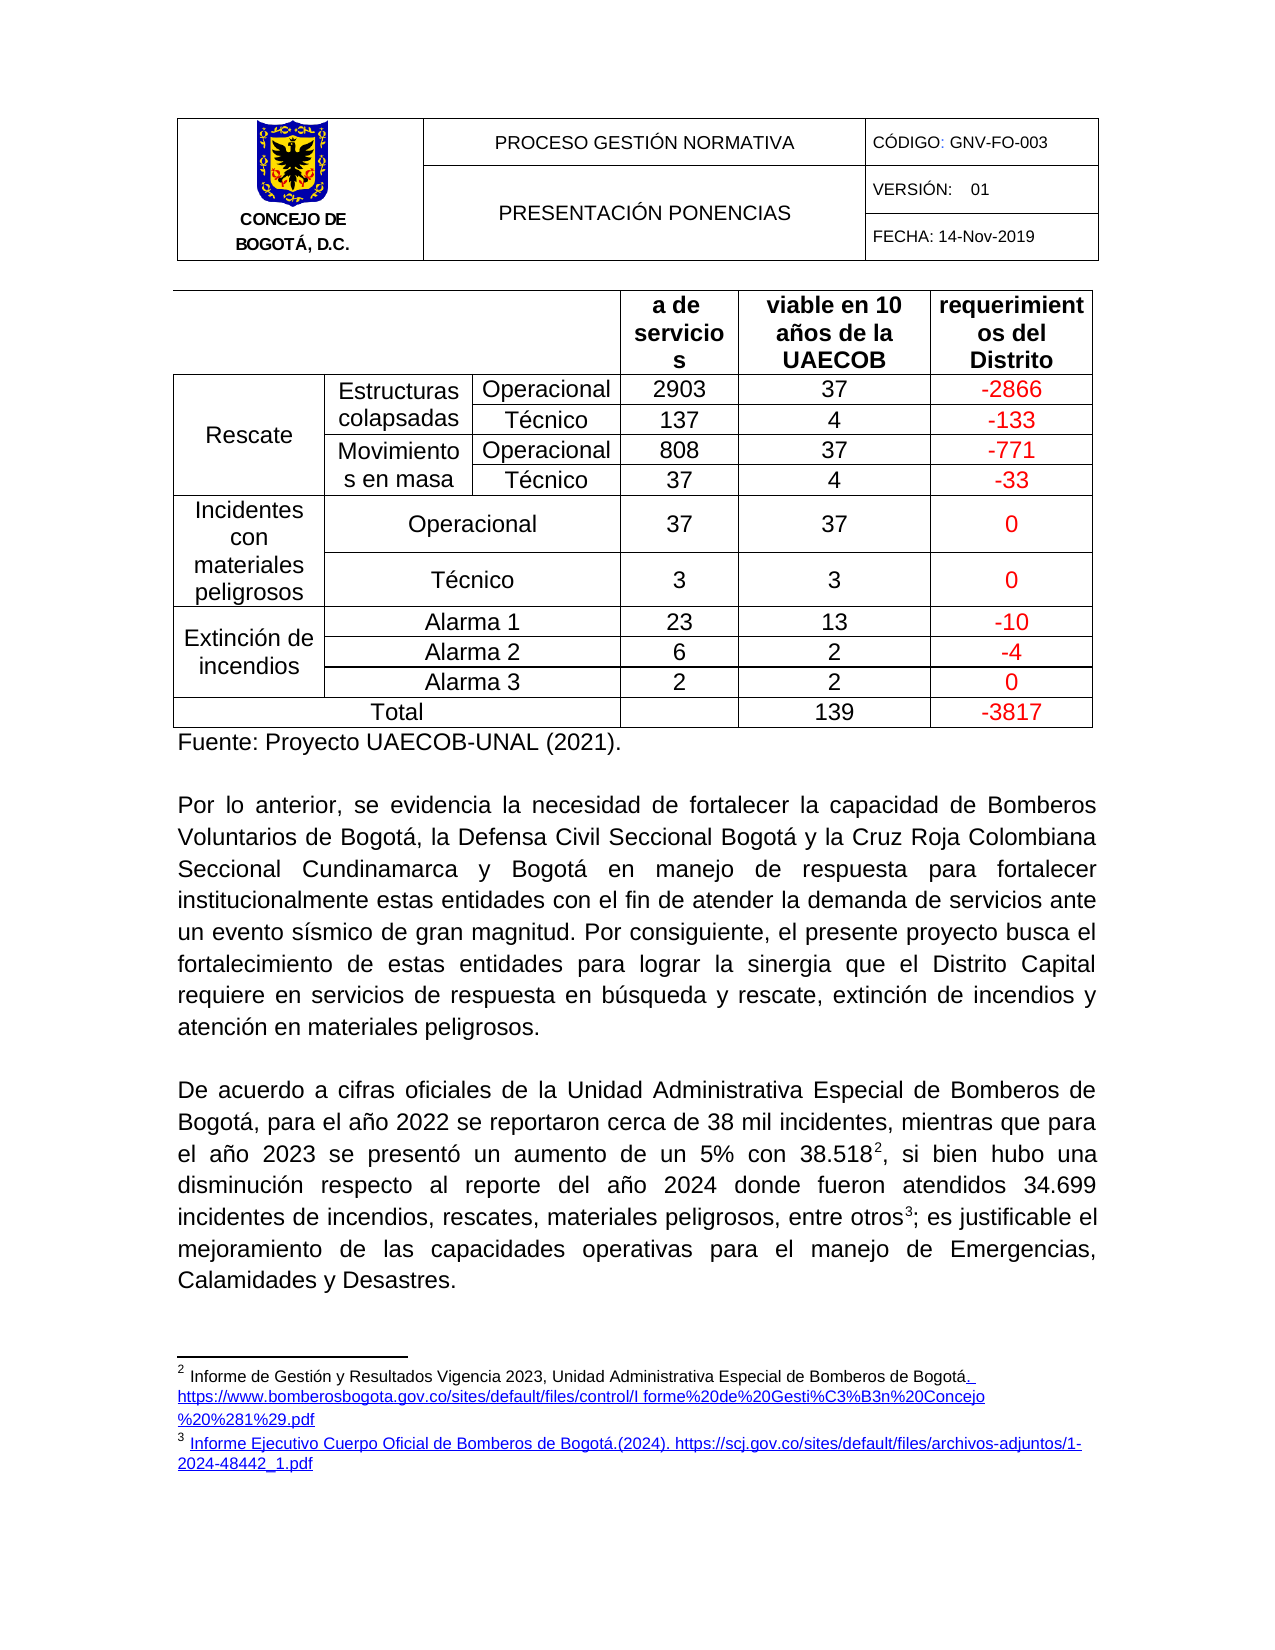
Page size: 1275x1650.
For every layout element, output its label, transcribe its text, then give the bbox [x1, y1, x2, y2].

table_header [621, 291, 738, 374]
text Fuente: Proyecto UAECOB-UNAL (2021). [177, 728, 1098, 755]
table_cell 6 [621, 637, 738, 666]
table_cell -33 [931, 465, 1092, 494]
table_cell -10 [931, 607, 1092, 636]
table_cell Técnico [473, 465, 620, 494]
table_cell 37 [621, 496, 738, 552]
table_cell 0 [931, 553, 1092, 606]
table_cell -3817 [931, 698, 1092, 727]
table_cell 137 [621, 405, 738, 434]
table_cell 808 [621, 435, 738, 464]
text Por lo anterior, se evidencia la necesidad de fortalecer la capacidad de Bomberos Voluntarios de Bogotá, la Defensa Civil Seccional Bogotá y la Cruz Roja Colombiana Seccional Cundinamarca y Bogotá en manejo de respuesta para fortalecer institucionalmente estas entidades con el fin de atender la demanda de servicios ante un evento sísmico de gran magnitud. Por consiguiente, el presente proyecto busca el fortalecimiento de estas entidades para lograr la sinergia que el Distrito Capital requiere en servicios de respuesta en búsqueda y rescate, extinción de incendios y atención en materiales peligrosos. [177, 791, 1098, 1040]
table_cell 37 [739, 375, 930, 404]
table_cell 139 [739, 698, 930, 727]
table_cell -2866 [931, 375, 1092, 404]
table_cell 37 [739, 496, 930, 552]
table_cell 23 [621, 607, 738, 636]
table_cell -771 [931, 435, 1092, 464]
table_cell Operacional [325, 496, 620, 552]
table_cell Operacional [473, 375, 620, 404]
table_cell 0 [931, 668, 1092, 697]
table_cell 3 [739, 553, 930, 606]
table_cell Extinción de incendios [174, 607, 324, 697]
table_cell Incidentes con materiales peligrosos [174, 496, 324, 606]
table_cell Estructuras colapsadas [325, 375, 472, 434]
table_cell 4 [739, 405, 930, 434]
table_cell Técnico [473, 405, 620, 434]
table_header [931, 291, 1092, 374]
table_cell 0 [931, 496, 1092, 552]
table_cell 37 [739, 435, 930, 464]
table_cell 13 [739, 607, 930, 636]
table_cell Alarma 2 [325, 637, 620, 666]
table_cell -133 [931, 405, 1092, 434]
table_cell -4 [931, 637, 1092, 666]
table_cell 2903 [621, 375, 738, 404]
table_cell 2 [739, 637, 930, 666]
table_cell 2 [739, 668, 930, 697]
table_cell 2 [621, 668, 738, 697]
table_cell 4 [739, 465, 930, 494]
table_cell Alarma 3 [325, 668, 620, 697]
text De acuerdo a cifras oficiales de la Unidad Administrativa Especial de Bomberos de Bogotá, para el año 2022 se reportaron cerca de 38 mil incidentes, mientras que para el año 2023 se presentó un aumento de un 5% con 38.518, si bien hubo una disminución respecto al reporte del año 2024 donde fueron atendidos 34.699 incidentes de incendios, rescates, materiales peligrosos, entre otros; es justificable el mejoramiento de las capacidades operativas para el manejo de Emergencias, Calamidades y Desastres. [177, 1076, 1098, 1294]
table_cell Técnico [325, 553, 620, 606]
table_cell Total [174, 698, 620, 727]
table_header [739, 291, 930, 374]
table_cell Alarma 1 [325, 607, 620, 636]
table_cell 3 [621, 553, 738, 606]
table_cell Operacional [473, 435, 620, 464]
table_cell Movimientos en masa [325, 435, 472, 494]
table_cell Rescate [174, 375, 324, 494]
table_cell [621, 698, 738, 727]
table_header [173, 291, 620, 374]
table_cell 37 [621, 465, 738, 494]
